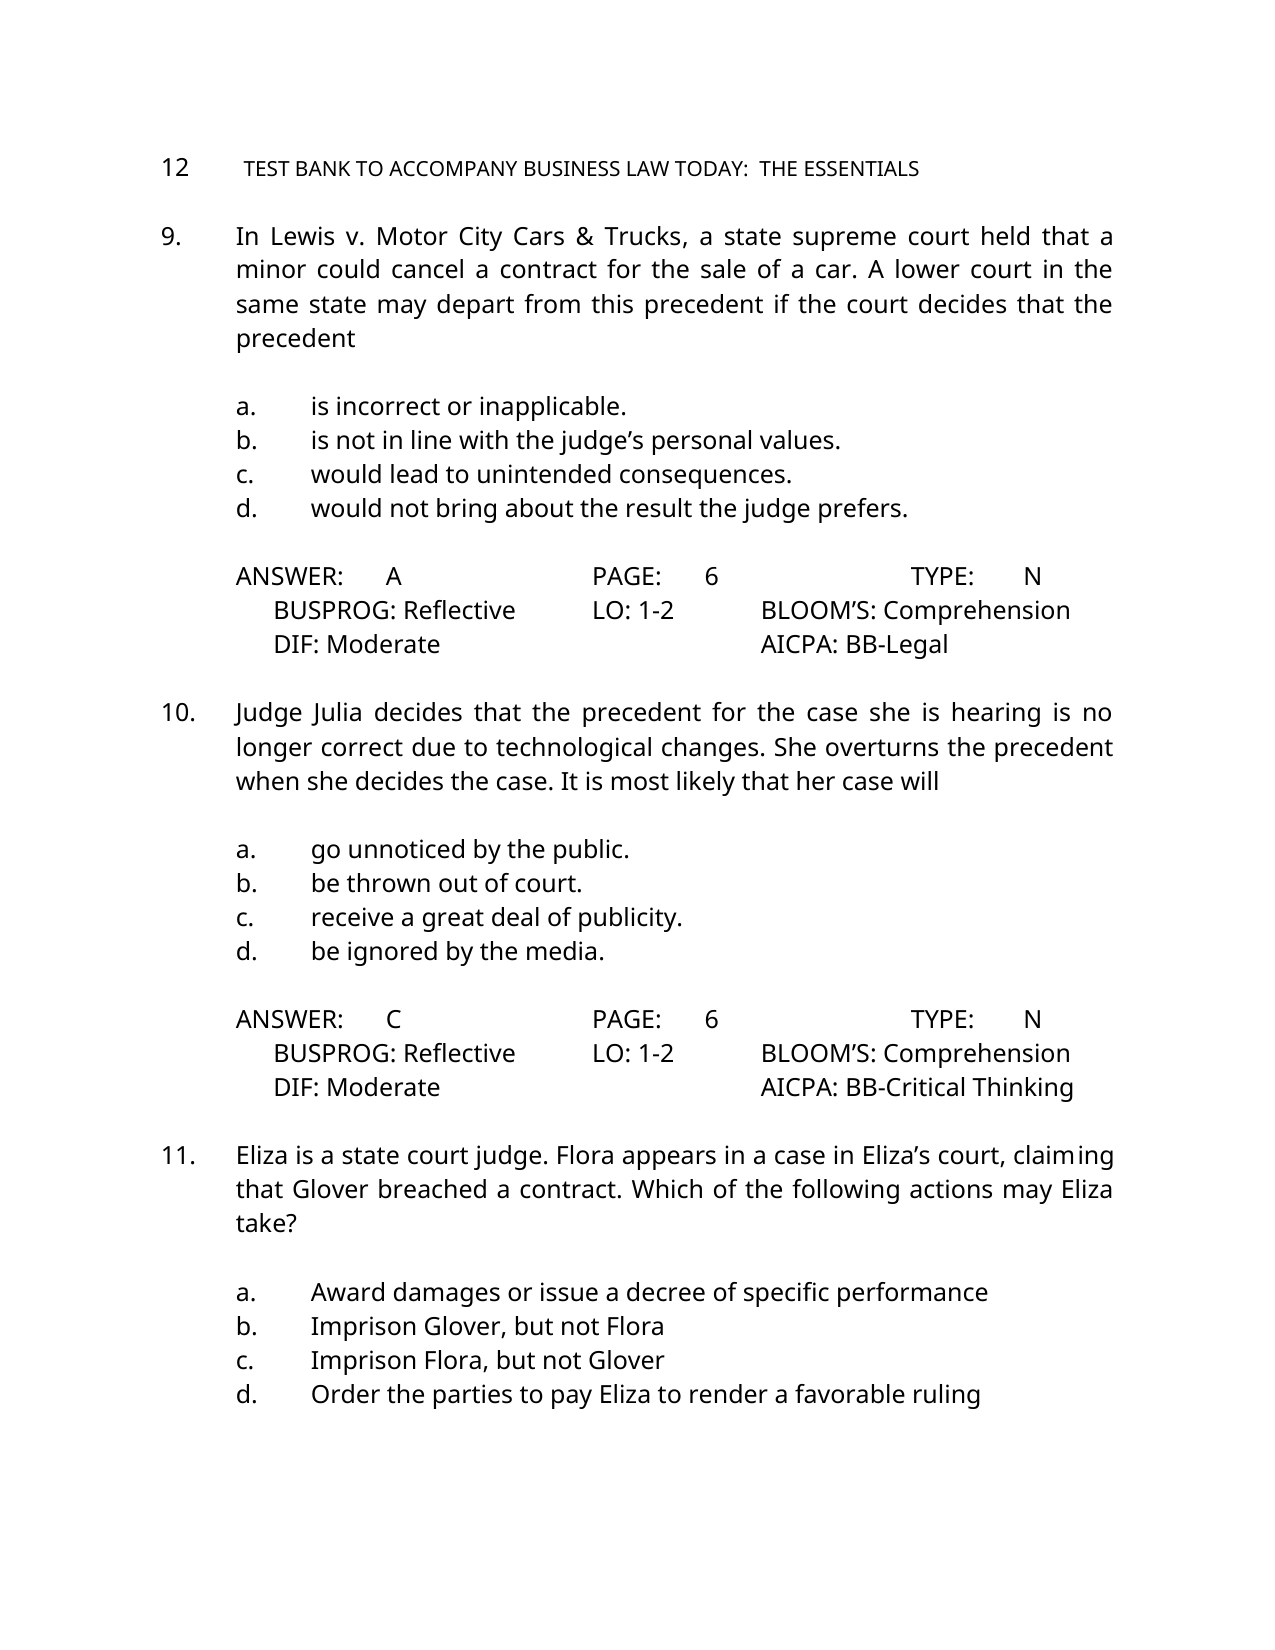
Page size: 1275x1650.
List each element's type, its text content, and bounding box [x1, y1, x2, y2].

text DIF: Moderate AICPA: BB-Critical Thinking [161, 1070, 1114, 1104]
text a. Award damages or issue a decree of specific performance [236, 1274, 1114, 1308]
text c. receive a great deal of publicity. [236, 899, 1114, 933]
text ANSWER: C PAGE: 6 TYPE: N [161, 1002, 1114, 1036]
text BUSPROG: Reflective LO: 1-2 Bloom’s: Comprehension [161, 1036, 1114, 1070]
text 11. Eliza is a state court judge. Flora appears in a case in Eliza’s court, claiming that Glover breached a contract. Which of the following actions may Eliza take? [161, 1138, 1114, 1240]
text BUSPROG: Reflective LO: 1-2 Bloom’s: Comprehension [161, 593, 1114, 627]
text d. Order the parties to pay Eliza to render a favorable ruling [236, 1376, 1114, 1410]
text c. would lead to unintended consequences. [236, 457, 1114, 491]
text 9. In Lewis v. Motor City Cars & Trucks, a state supreme court held that a minor could cancel a contract for the sale of a car. A lower court in the same state may depart from this precedent if the court decides that the precedent [161, 218, 1114, 354]
text d. be ignored by the media. [161, 933, 1114, 968]
text ANSWER: A PAGE: 6 TYPE: N [161, 559, 1114, 593]
text DIF: Moderate AICPA: BB-Legal [161, 627, 1114, 661]
text d. would not bring about the result the judge prefers. [236, 491, 1114, 525]
text b. Imprison Glover, but not Flora [236, 1308, 1114, 1342]
text c. Imprison Flora, but not Glover [236, 1342, 1114, 1376]
text 10. Judge Julia decides that the precedent for the case she is hearing is no longer correct due to technological changes. She overturns the precedent when she decides the case. It is most likely that her case will [161, 695, 1114, 797]
text a. is incorrect or inapplicable. [236, 388, 1114, 422]
text b. is not in line with the judge’s personal values. [236, 422, 1114, 457]
text b. be thrown out of court. [161, 865, 1114, 899]
text a. go unnoticed by the public. [161, 831, 1114, 865]
